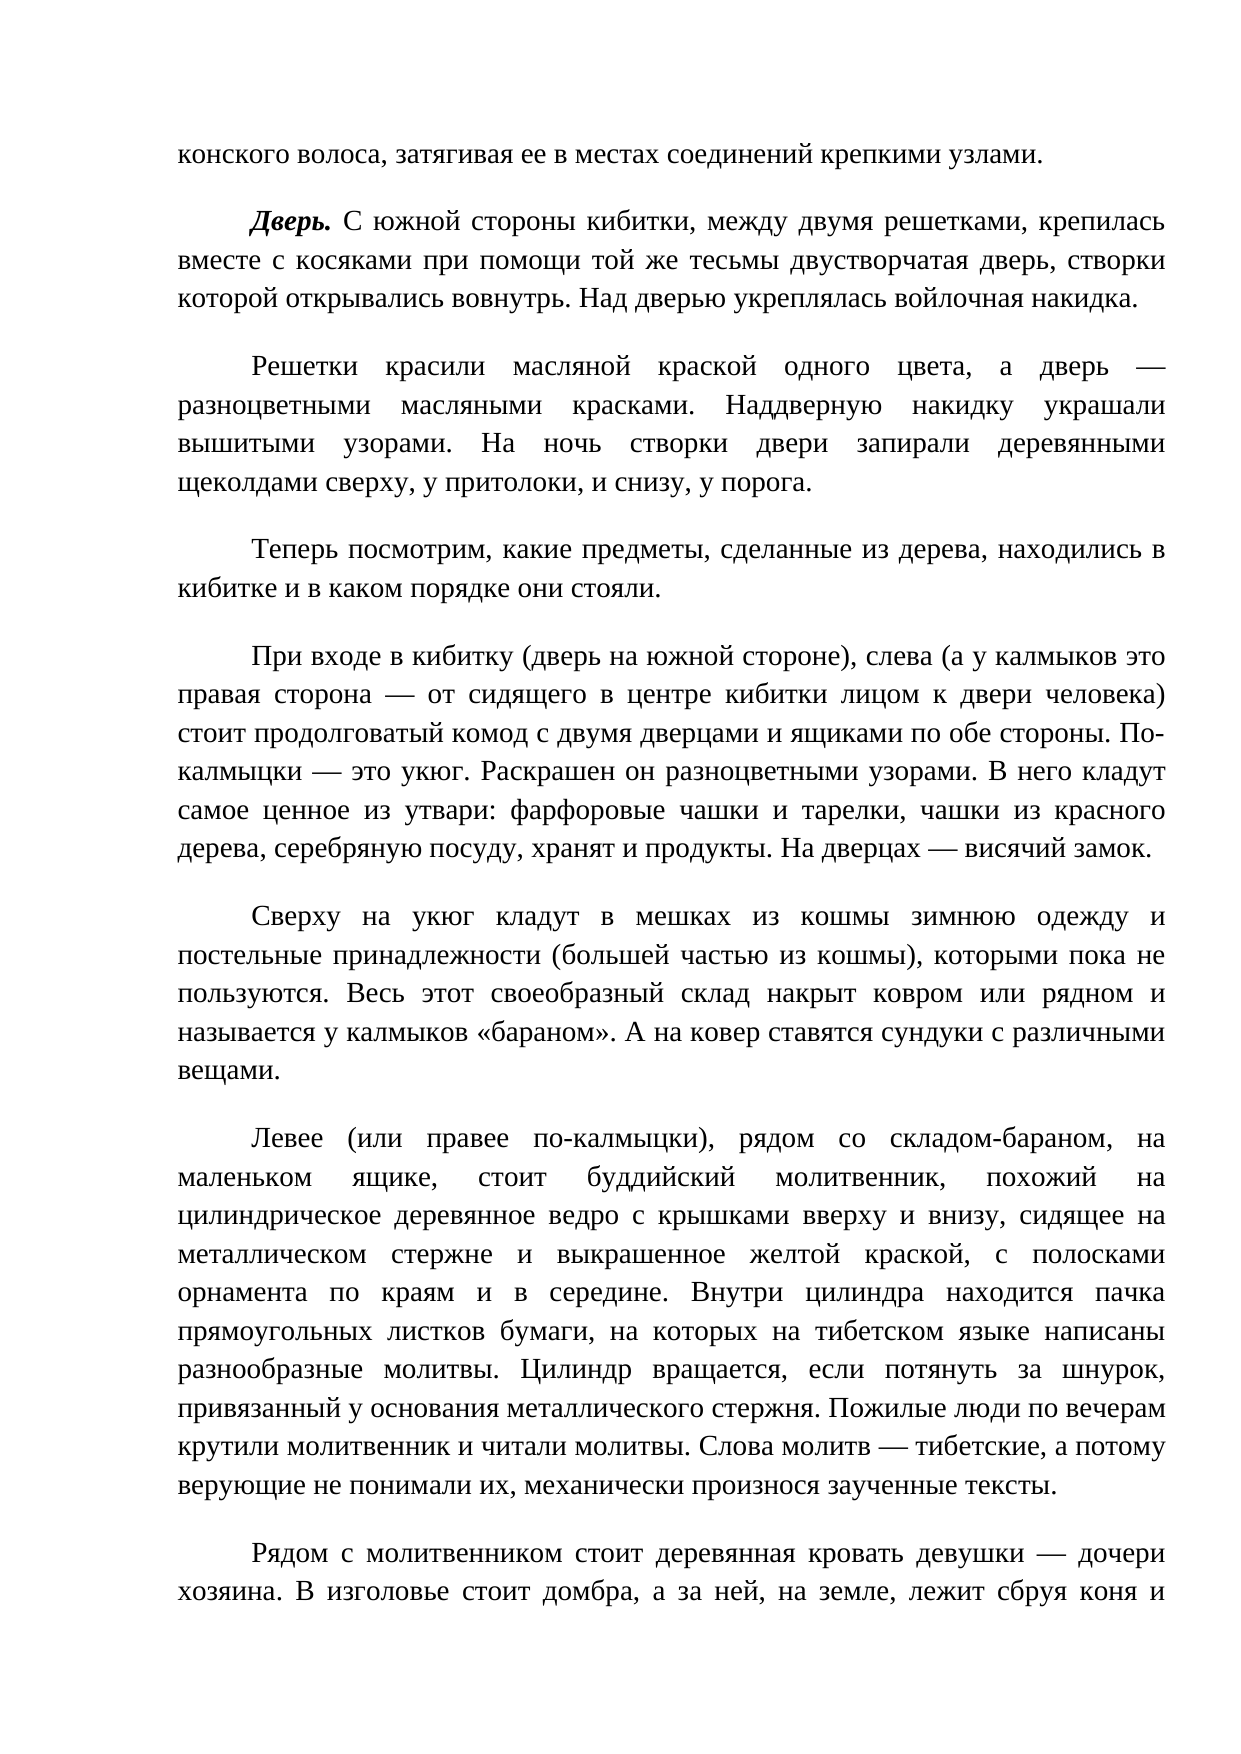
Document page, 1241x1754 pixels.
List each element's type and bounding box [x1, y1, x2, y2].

table_header [174, 104, 1170, 1610]
